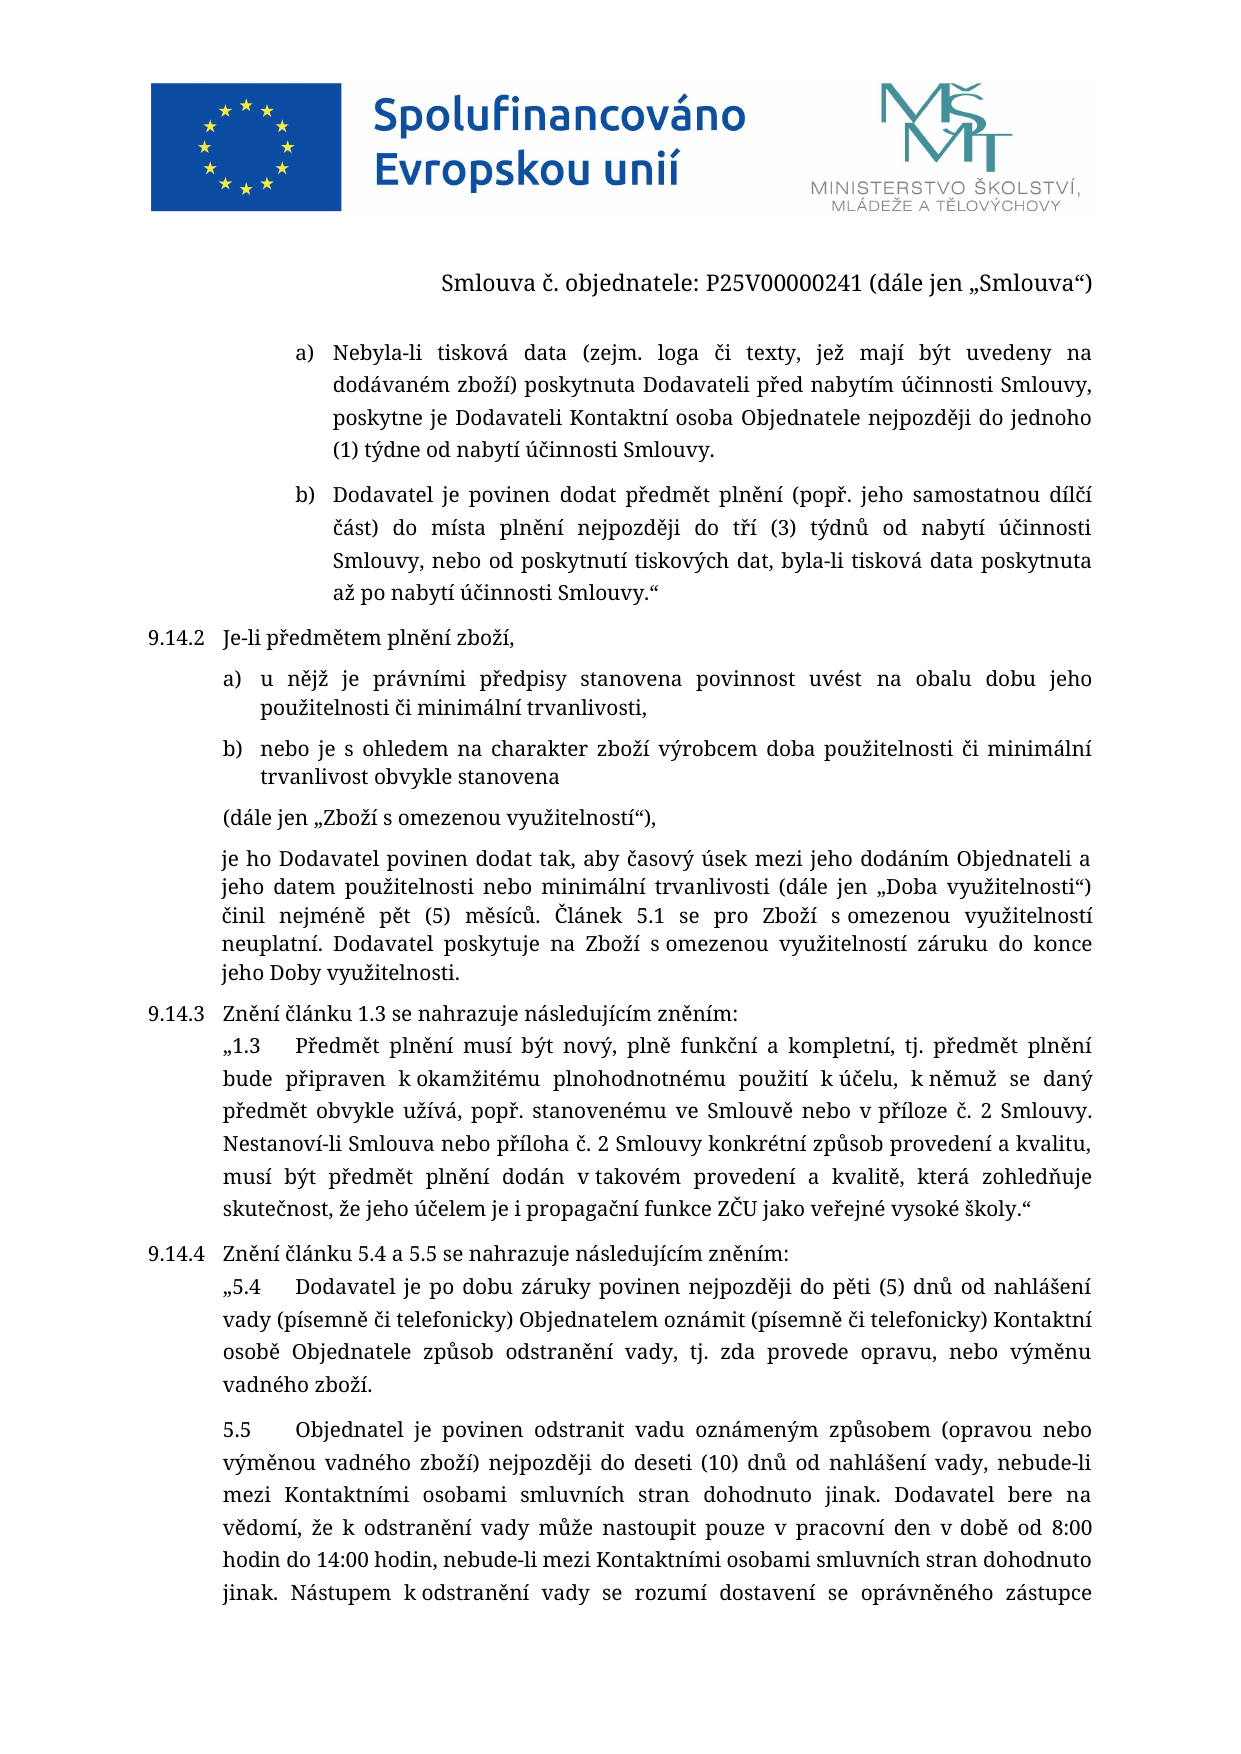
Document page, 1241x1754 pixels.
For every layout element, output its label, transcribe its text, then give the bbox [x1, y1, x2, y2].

list „5.4 Dodavatel je po dobu záruky povinen nejpozději do pěti (5) dnů od nahlášení vady (písemně či telefonicky) Objednatelem oznámit (písemně či telefonicky) Kontaktní osobě Objednatele způsob odstranění vady, tj. zda provede opravu, nebo výměnu vadného zboží. [223, 1272, 1093, 1398]
list Je-li předmětem plnění zboží, [148, 623, 1093, 652]
text je ho Dodavatel povinen dodat tak, aby časový úsek mezi jeho dodáním Objednateli a jeho datem použitelnosti nebo minimální trvanlivosti (dále jen „Doba využitelnosti“) činil nejméně pět (5) měsíců. Článek 5.1 se pro Zboží s omezenou využitelností neuplatní. Dodavatel poskytuje na Zboží s omezenou využitelností záruku do konce jeho Doby využitelnosti. [221, 844, 1093, 986]
list Znění článku 5.4 a 5.5 se nahrazuje následujícím zněním: [148, 1239, 1093, 1268]
picture [147, 80, 1093, 215]
list Dodavatel je povinen dodat předmět plnění (popř. jeho samostatnou dílčí část) do místa plnění nejpozději do tří (3) týdnů od nabytí účinnosti Smlouvy, nebo od poskytnutí tiskových dat, byla-li tisková data poskytnuta až po nabytí účinnosti Smlouvy.“ [295, 481, 1093, 607]
list u nějž je právními předpisy stanovena povinnost uvést na obalu dobu jeho použitelnosti či minimální trvanlivosti, [223, 664, 1093, 721]
list Znění článku 1.3 se nahrazuje následujícím zněním: [148, 999, 1093, 1027]
list Nebyla-li tisková data (zejm. loga či texty, jež mají být uvedeny na dodávaném zboží) poskytnuta Dodavateli před nabytím účinnosti Smlouvy, poskytne je Dodavateli Kontaktní osoba Objednatele nejpozději do jednoho (1) týdne od nabytí účinnosti Smlouvy. [295, 338, 1093, 464]
text (dále jen „Zboží s omezenou využitelností“), [223, 803, 1093, 832]
list „1.3 Předmět plnění musí být nový, plně funkční a kompletní, tj. předmět plnění bude připraven k okamžitému plnohodnotnému použití k účelu, k němuž se daný předmět obvykle užívá, popř. stanovenému ve Smlouvě nebo v příloze č. 2 Smlouvy. Nestanoví-li Smlouva nebo příloha č. 2 Smlouvy konkrétní způsob provedení a kvalitu, musí být předmět plnění dodán v takovém provedení a kvalitě, která zohledňuje skutečnost, že jeho účelem je i propagační funkce ZČU jako veřejné vysoké školy.“ [223, 1031, 1093, 1223]
list nebo je s ohledem na charakter zboží výrobcem doba použitelnosti či minimální trvanlivost obvykle stanovena [223, 734, 1093, 791]
